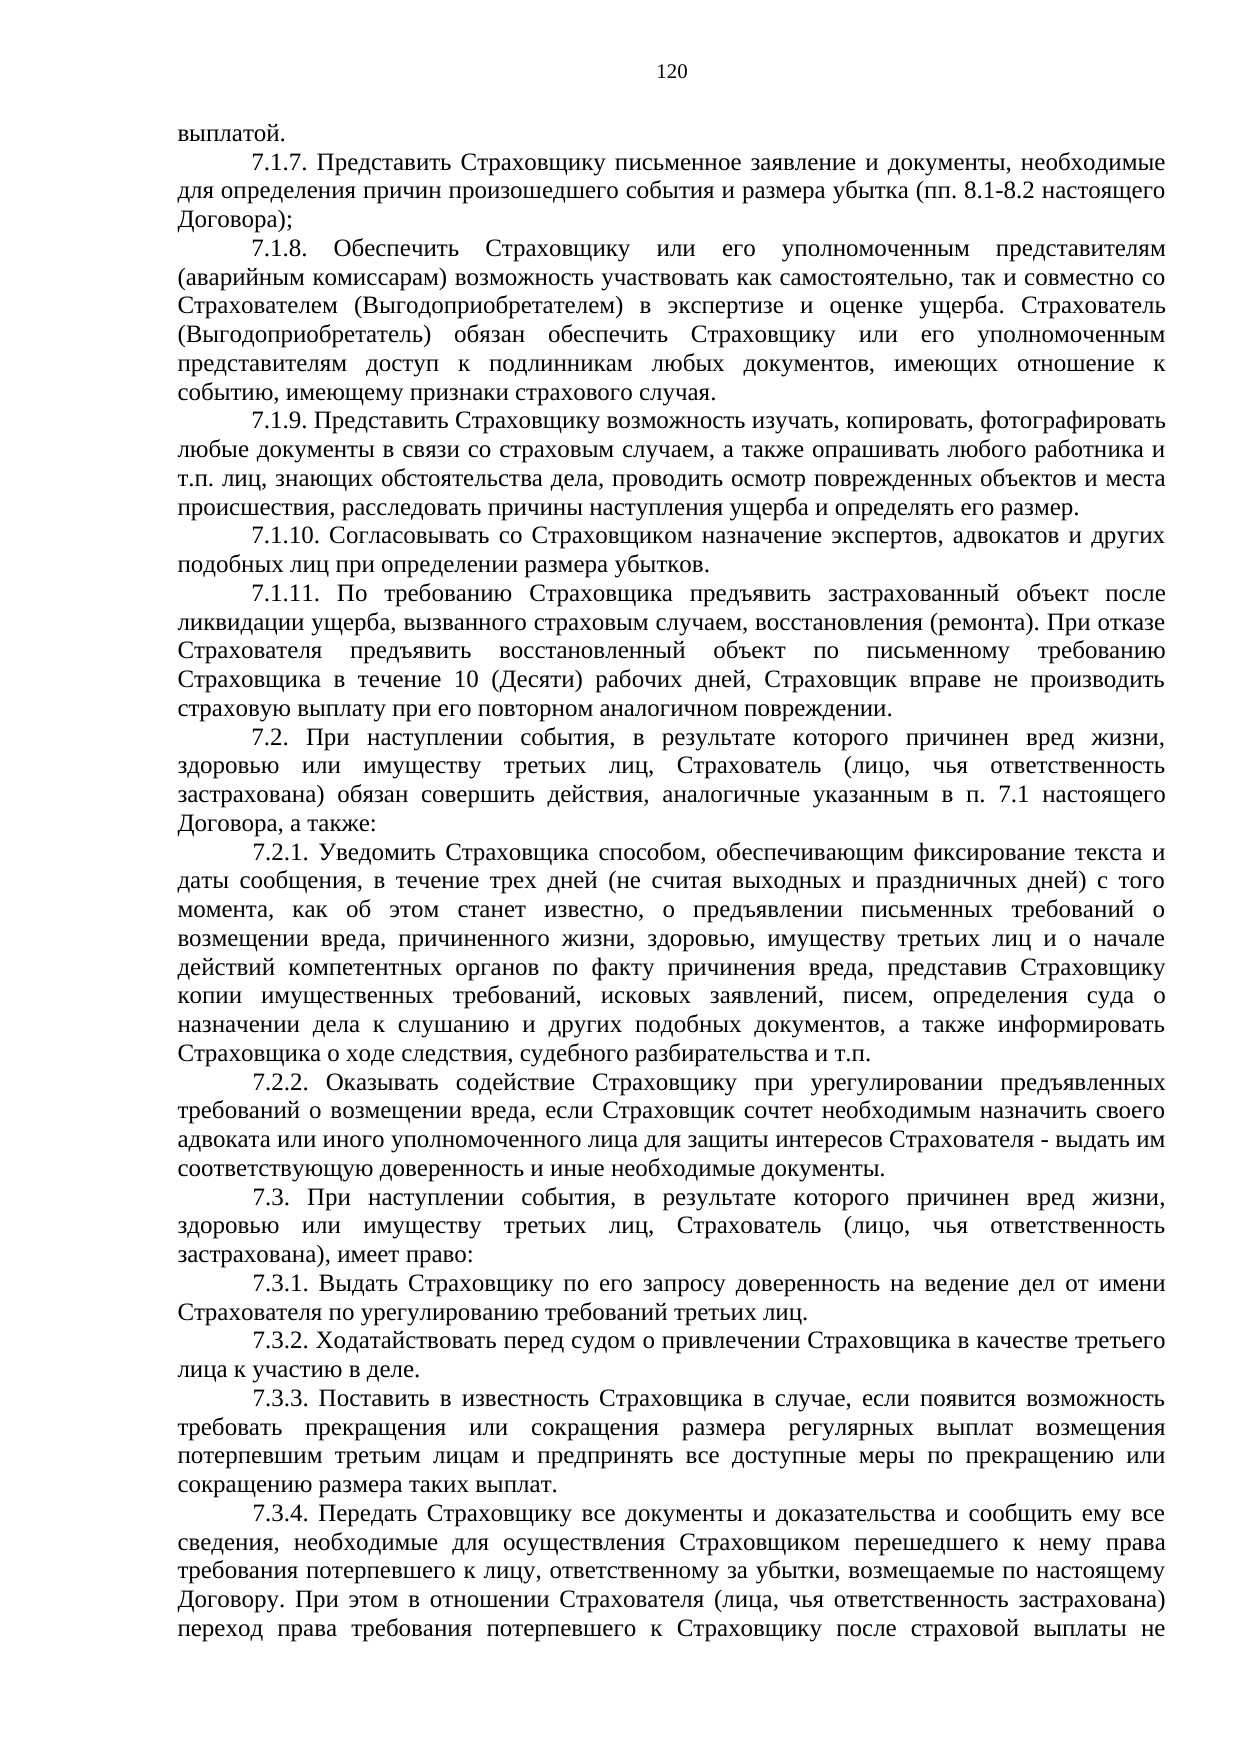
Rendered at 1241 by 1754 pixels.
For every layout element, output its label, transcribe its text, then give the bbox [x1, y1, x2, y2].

text 7.3. При наступлении события, в результате которого причинен вред жизни, здоровью или имуществу третьих лиц, Страхователь (лицо, чья ответственность застрахована), имеет право: [177, 1182, 1166, 1268]
text 7.1.10. Согласовывать со Страховщиком назначение экспертов, адвокатов и других подобных лиц при определении размера убытков. [177, 521, 1166, 578]
text 7.1.8. Обеспечить Страховщику или его уполномоченным представителям (аварийным комиссарам) возможность участвовать как самостоятельно, так и совместно со Страхователем (Выгодоприобретателем) в экспертизе и оценке ущерба. Страхователь (Выгодоприобретатель) обязан обеспечить Страховщику или его уполномоченным представителям доступ к подлинникам любых документов, имеющих отношение к событию, имеющему признаки страхового случая. [177, 233, 1166, 406]
text 7.3.3. Поставить в известность Страховщика в случае, если появится возможность требовать прекращения или сокращения размера регулярных выплат возмещения потерпевшим третьим лицам и предпринять все доступные меры по прекращению или сокращению размера таких выплат. [177, 1383, 1166, 1498]
text 7.3.1. Выдать Страховщику по его запросу доверенность на ведение дел от имени Страхователя по урегулированию требований третьих лиц. [177, 1268, 1166, 1326]
text 7.3.2. Ходатайствовать перед судом о привлечении Страховщика в качестве третьего лица к участию в деле. [177, 1326, 1166, 1383]
text 7.2. При наступлении события, в результате которого причинен вред жизни, здоровью или имуществу третьих лиц, Страхователь (лицо, чья ответственность застрахована) обязан совершить действия, аналогичные указанным в п. 7.1 настоящего Договора, а также: [177, 722, 1166, 837]
text 7.1.9. Представить Страховщику возможность изучать, копировать, фотографировать любые документы в связи со страховым случаем, а также опрашивать любого работника и т.п. лиц, знающих обстоятельства дела, проводить осмотр поврежденных объектов и места происшествия, расследовать причины наступления ущерба и определять его размер. [177, 406, 1166, 521]
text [177, 1498, 1166, 1642]
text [177, 118, 1166, 147]
text 7.2.1. Уведомить Страховщика способом, обеспечивающим фиксирование текста и даты сообщения, в течение трех дней (не считая выходных и праздничных дней) с того момента, как об этом станет известно, о предъявлении письменных требований о возмещении вреда, причиненного жизни, здоровью, имуществу третьих лиц и о начале действий компетентных органов по факту причинения вреда, представив Страховщику копии имущественных требований, исковых заявлений, писем, определения суда о назначении дела к слушанию и других подобных документов, а также информировать Страховщика о ходе следствия, судебного разбирательства и т.п. [177, 837, 1166, 1067]
text 7.1.7. Представить Страховщику письменное заявление и документы, необходимые для определения причин произошедшего события и размера убытка (пп. 8.1-8.2 настоящего Договора); [177, 147, 1166, 233]
text 7.1.11. По требованию Страховщика предъявить застрахованный объект после ликвидации ущерба, вызванного страховым случаем, восстановления (ремонта). При отказе Страхователя предъявить восстановленный объект по письменному требованию Страховщика в течение 10 (Десяти) рабочих дней, Страховщик вправе не производить страховую выплату при его повторном аналогичном повреждении. [177, 578, 1166, 722]
text 7.2.2. Оказывать содействие Страховщику при урегулировании предъявленных требований о возмещении вреда, если Страховщик сочтет необходимым назначить своего адвоката или иного уполномоченного лица для защиты интересов Страхователя - выдать им соответствующую доверенность и иные необходимые документы. [177, 1067, 1166, 1182]
